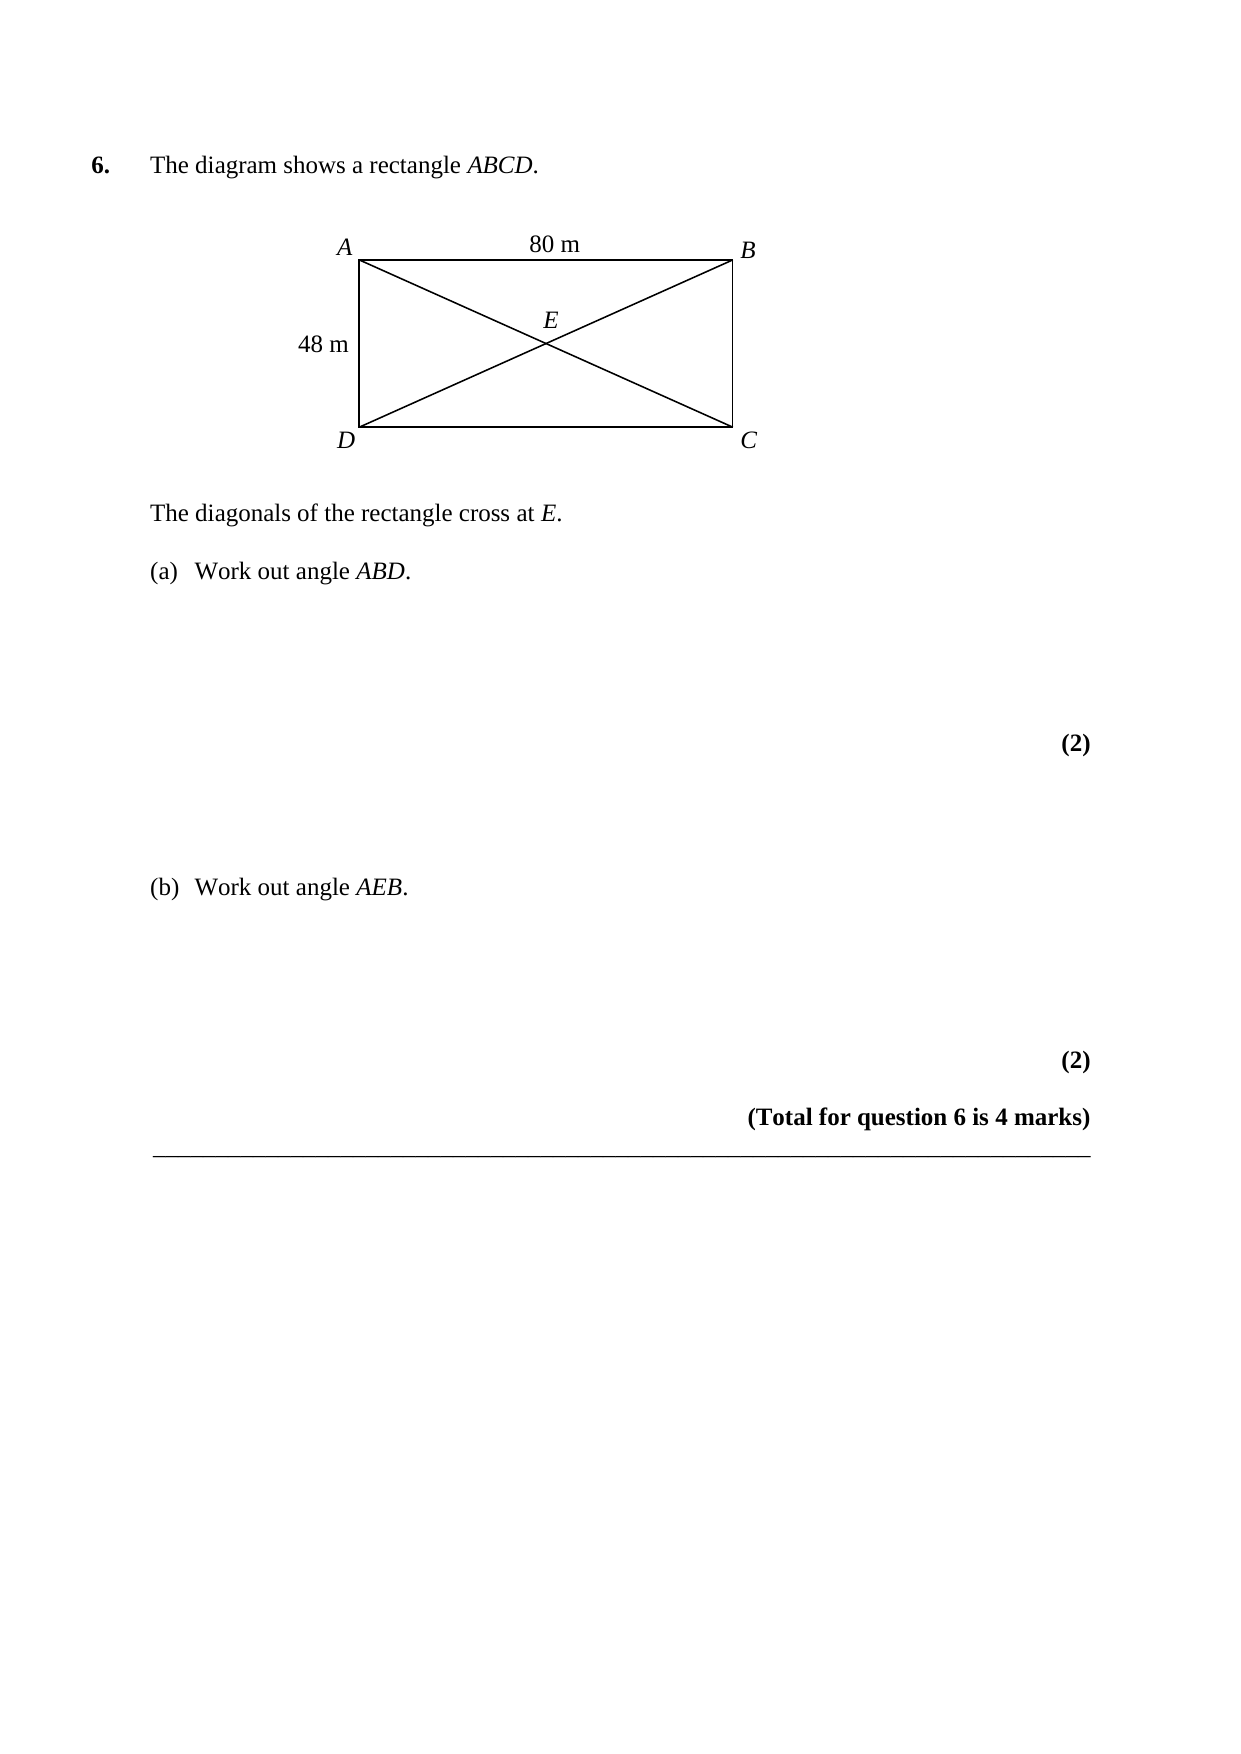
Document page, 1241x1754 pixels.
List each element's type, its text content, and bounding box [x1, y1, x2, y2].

text (2) [150, 1045, 1090, 1073]
text The diagonals of the rectangle cross at E. [150, 498, 1090, 527]
text (a) Work out angle ABD. [150, 556, 1090, 585]
text ___________________________________________________________________________ [150, 1131, 1090, 1160]
text (2) [150, 728, 1090, 757]
text 6. The diagram shows a rectangle ABCD. [91, 150, 1090, 179]
text (Total for question 6 is 4 marks) [150, 1102, 1090, 1131]
text (b) Work out angle AEB. [150, 872, 1090, 901]
